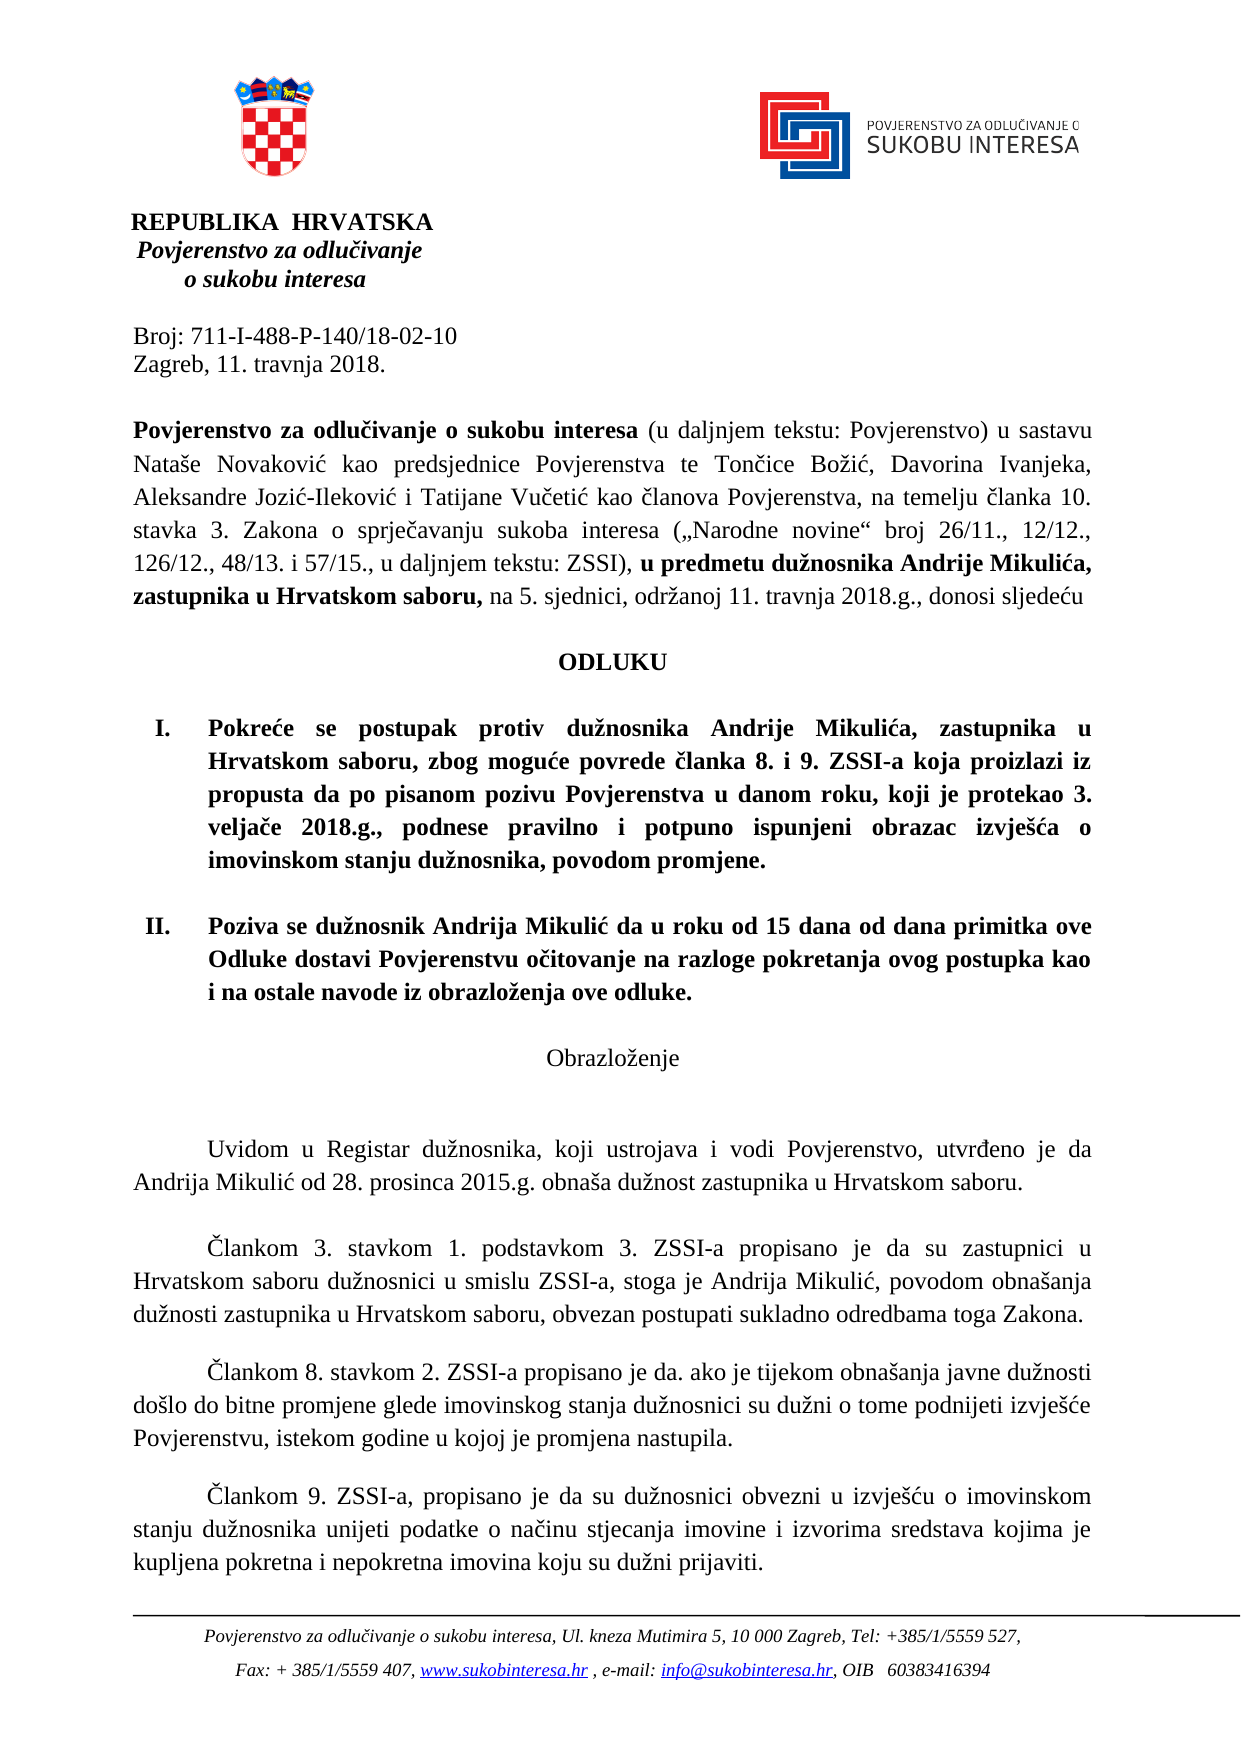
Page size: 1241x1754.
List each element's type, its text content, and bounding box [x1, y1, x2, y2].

text ODLUKU [133, 647, 1092, 676]
text Broj: 711-I-488-P-140/18-02-10 [133, 321, 1092, 349]
text Člankom 8. stavkom 2. ZSSI-a propisano je da. ako je tijekom obnašanja javne dužnosti došlo do bitne promjene glede imovinskog stanja dužnosnici su dužni o tome podnijeti izvješće Povjerenstvu, istekom godine u kojoj je promjena nastupila. [133, 1357, 1092, 1452]
text Uvidom u Registar dužnosnika, koji ustrojava i vodi Povjerenstvo, utvrđeno je da Andrija Mikulić od 28. prosinca 2015.g. obnaša dužnost zastupnika u Hrvatskom saboru. [133, 1134, 1092, 1196]
text Zagreb, 11. travnja 2018. [133, 349, 1092, 378]
list Pokreće se postupak protiv dužnosnika Andrije Mikulića, zastupnika u Hrvatskom saboru, zbog moguće povrede članka 8. i 9. ZSSI-a koja proizlazi iz propusta da po pisanom pozivu Povjerenstva u danom roku, koji je protekao 3. veljače 2018.g., podnese pravilno i potpuno ispunjeni obrazac izvješća o imovinskom stanju dužnosnika, povodom promjene. [170, 713, 1092, 874]
text Člankom 3. stavkom 1. podstavkom 3. ZSSI-a propisano je da su zastupnici u Hrvatskom saboru dužnosnici u smislu ZSSI-a, stoga je Andrija Mikulić, povodom obnašanja dužnosti zastupnika u Hrvatskom saboru, obvezan postupati sukladno odredbama toga Zakona. [133, 1233, 1092, 1328]
picture [231, 73, 320, 179]
picture [760, 92, 1079, 179]
text Povjerenstvo za odlučivanje o sukobu interesa (u daljnjem tekstu: Povjerenstvo) u sastavu Nataše Novaković kao predsjednice Povjerenstva te Tončice Božić, Davorina Ivanjeka, Aleksandre Jozić-Ileković i Tatijane Vučetić kao članova Povjerenstva, na temelju članka 10. stavka 3. Zakona o sprječavanju sukoba interesa („Narodne novine“ broj 26/11., 12/12., 126/12., 48/13. i 57/15., u daljnjem tekstu: ZSSI), u predmetu dužnosnika Andrije Mikulića, zastupnika u Hrvatskom saboru, na 5. sjednici, održanoj 11. travnja 2018.g., donosi sljedeću [133, 416, 1092, 609]
text Člankom 9. ZSSI-a, propisano je da su dužnosnici obvezni u izvješću o imovinskom stanju dužnosnika unijeti podatke o načinu stjecanja imovine i izvorima sredstava kojima je kupljena pokretna i nepokretna imovina koju su dužni prijaviti. [133, 1481, 1092, 1576]
text Obrazloženje [133, 1043, 1092, 1072]
list Poziva se dužnosnik Andrija Mikulić da u roku od 15 dana od dana primitka ove Odluke dostavi Povjerenstvu očitovanje na razloge pokretanja ovog postupka kao i na ostale navode iz obrazloženja ove odluke. [170, 911, 1092, 1006]
